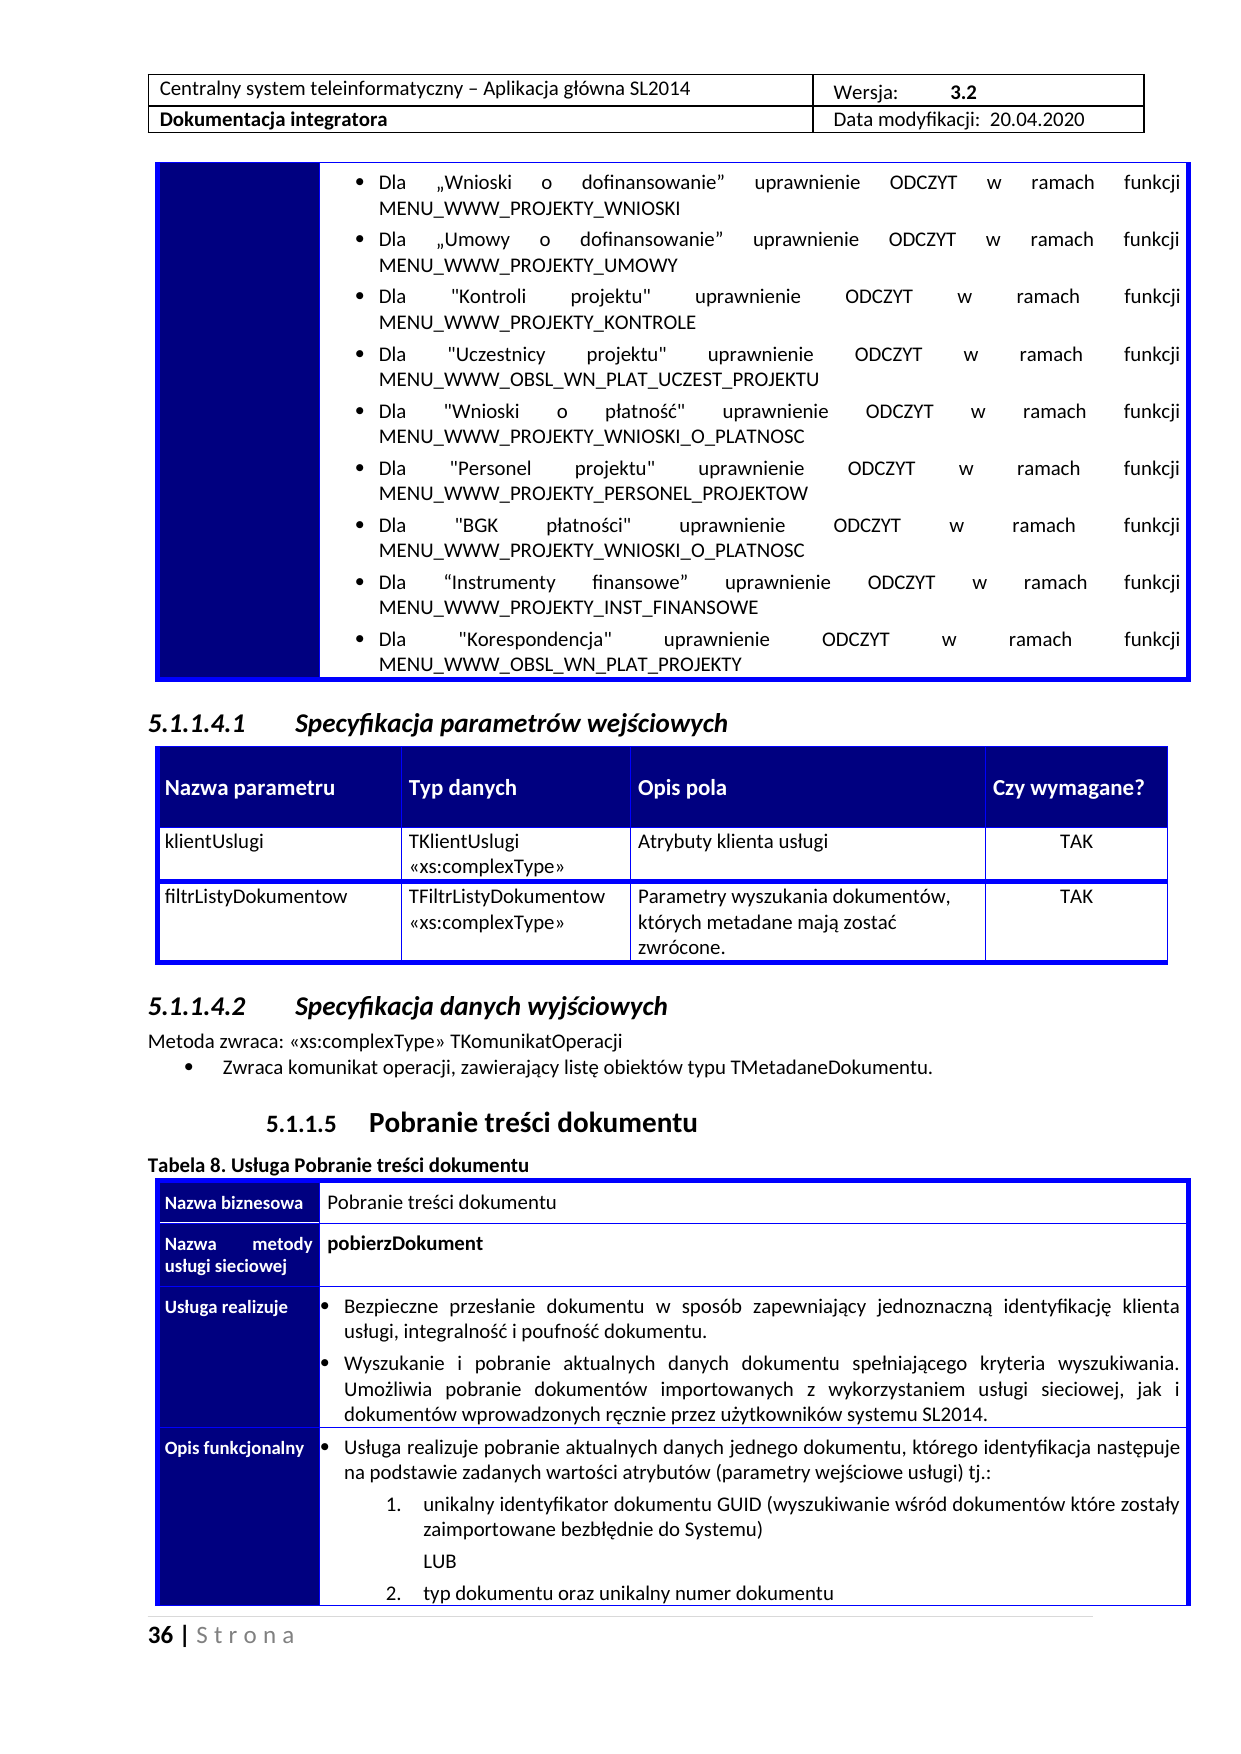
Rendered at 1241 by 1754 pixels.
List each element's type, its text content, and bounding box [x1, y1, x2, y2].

table_cell pobierzDokument [320, 1224, 1186, 1286]
table_header Opis pola [631, 747, 985, 827]
list Zwraca komunikat operacji, zawierający listę obiektów typu TMetadaneDokumentu. [185, 1054, 1093, 1079]
subtitle Specyfikacja parametrów wejściowych [148, 707, 1093, 740]
text Tabela 8. Usługa Pobranie treści dokumentu [148, 1153, 1093, 1178]
table_header Nazwa biznesowa [160, 1183, 319, 1222]
table_cell Usługa realizuje [160, 1287, 319, 1427]
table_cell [320, 1428, 1186, 1605]
table_cell Parametry wyszukania dokumentów, których metadane mają zostać zwrócone. [631, 884, 985, 960]
table_cell Atrybuty klienta usługi [631, 828, 985, 879]
table_cell klientUslugi [160, 828, 401, 879]
table_cell Bezpieczne przesłanie dokumentu w sposób zapewniający jednoznaczną identyfikację klienta usługi, integralność i poufność dokumentu. Wyszukanie i pobranie aktualnych danych dokumentu spełniającego kryteria wyszukiwania. Umożliwia pobranie dokumentów importowanych z wykorzystaniem usługi sieciowej, jak i dokumentów wprowadzonych ręcznie przez użytkowników systemu SL2014. [320, 1287, 1186, 1427]
table_header Pobranie treści dokumentu [320, 1183, 1186, 1222]
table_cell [320, 163, 1186, 677]
table_cell TAK [986, 884, 1167, 960]
table_header Czy wymagane? [986, 747, 1167, 827]
text Metoda zwraca: «xs:complexType» TKomunikatOperacji [148, 1029, 1093, 1054]
table_header Typ danych [402, 747, 630, 827]
table_cell TKlientUslugi «xs:complexType» [402, 828, 630, 879]
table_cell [160, 163, 319, 677]
subtitle Specyfikacja danych wyjściowych [148, 989, 1093, 1022]
table_cell TAK [986, 828, 1167, 879]
table_header Nazwa parametru [160, 747, 401, 827]
table_cell filtrListyDokumentow [160, 884, 401, 960]
subtitle Pobranie treści dokumentu [266, 1104, 1093, 1140]
table_cell Nazwa metody usługi sieciowej [160, 1224, 319, 1286]
table_cell TFiltrListyDokumentow «xs:complexType» [402, 884, 630, 960]
table_cell Opis funkcjonalny [160, 1428, 319, 1605]
